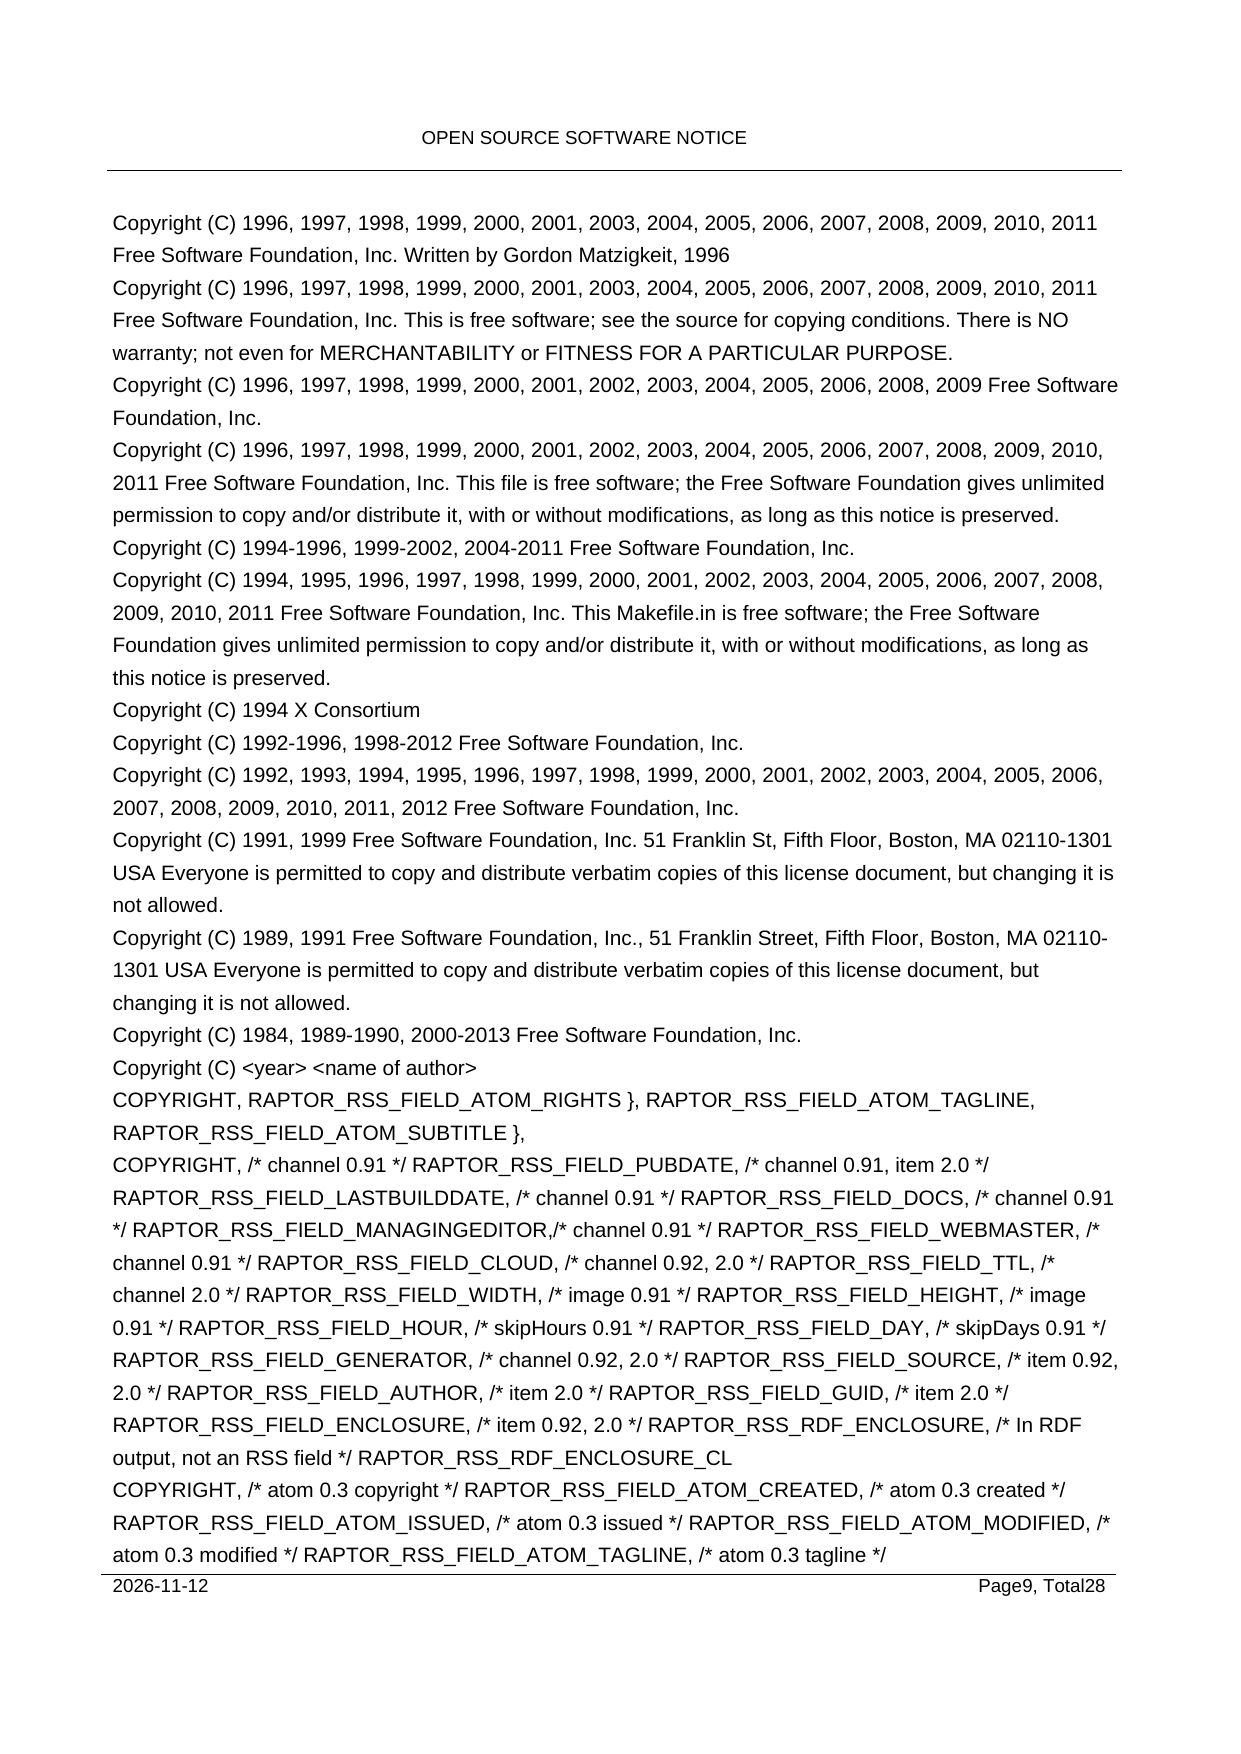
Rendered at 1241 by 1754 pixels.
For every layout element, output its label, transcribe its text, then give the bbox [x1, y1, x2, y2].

text Copyright (C) <year> <name of author> [112, 1051, 1128, 1084]
text Copyright (C) 1994-1996, 1999-2002, 2004-2011 Free Software Foundation, Inc. [112, 531, 1128, 564]
text Copyright (C) 1991, 1999 Free Software Foundation, Inc. 51 Franklin St, Fifth Floor, Boston, MA 02110-1301 USA Everyone is permitted to copy and distribute verbatim copies of this license document, but changing it is not allowed. [112, 824, 1128, 921]
text COPYRIGHT, RAPTOR_RSS_FIELD_ATOM_RIGHTS }, RAPTOR_RSS_FIELD_ATOM_TAGLINE, RAPTOR_RSS_FIELD_ATOM_SUBTITLE }, [112, 1084, 1128, 1149]
text Copyright (C) 1984, 1989-1990, 2000-2013 Free Software Foundation, Inc. [112, 1019, 1128, 1051]
text Copyright (C) 1992-1996, 1998-2012 Free Software Foundation, Inc. [112, 726, 1128, 759]
text Copyright (C) 1989, 1991 Free Software Foundation, Inc., 51 Franklin Street, Fifth Floor, Boston, MA 02110-1301 USA Everyone is permitted to copy and distribute verbatim copies of this license document, but changing it is not allowed. [112, 921, 1128, 1019]
text Copyright (C) 1994 X Consortium [112, 694, 1128, 726]
text Copyright (C) 1996, 1997, 1998, 1999, 2000, 2001, 2002, 2003, 2004, 2005, 2006, 2008, 2009 Free Software Foundation, Inc. [112, 369, 1128, 434]
text COPYRIGHT, /* channel 0.91 */ RAPTOR_RSS_FIELD_PUBDATE, /* channel 0.91, item 2.0 */ RAPTOR_RSS_FIELD_LASTBUILDDATE, /* channel 0.91 */ RAPTOR_RSS_FIELD_DOCS, /* channel 0.91 */ RAPTOR_RSS_FIELD_MANAGINGEDITOR,/* channel 0.91 */ RAPTOR_RSS_FIELD_WEBMASTER, /* channel 0.91 */ RAPTOR_RSS_FIELD_CLOUD, /* channel 0.92, 2.0 */ RAPTOR_RSS_FIELD_TTL, /* channel 2.0 */ RAPTOR_RSS_FIELD_WIDTH, /* image 0.91 */ RAPTOR_RSS_FIELD_HEIGHT, /* image 0.91 */ RAPTOR_RSS_FIELD_HOUR, /* skipHours 0.91 */ RAPTOR_RSS_FIELD_DAY, /* skipDays 0.91 */ RAPTOR_RSS_FIELD_GENERATOR, /* channel 0.92, 2.0 */ RAPTOR_RSS_FIELD_SOURCE, /* item 0.92, 2.0 */ RAPTOR_RSS_FIELD_AUTHOR, /* item 2.0 */ RAPTOR_RSS_FIELD_GUID, /* item 2.0 */ RAPTOR_RSS_FIELD_ENCLOSURE, /* item 0.92, 2.0 */ RAPTOR_RSS_RDF_ENCLOSURE, /* In RDF output, not an RSS field */ RAPTOR_RSS_RDF_ENCLOSURE_CL [112, 1149, 1128, 1474]
text Copyright (C) 1996, 1997, 1998, 1999, 2000, 2001, 2002, 2003, 2004, 2005, 2006, 2007, 2008, 2009, 2010, 2011 Free Software Foundation, Inc. This file is free software; the Free Software Foundation gives unlimited permission to copy and/or distribute it, with or without modifications, as long as this notice is preserved. [112, 434, 1128, 531]
text Copyright (C) 1996, 1997, 1998, 1999, 2000, 2001, 2003, 2004, 2005, 2006, 2007, 2008, 2009, 2010, 2011 Free Software Foundation, Inc. Written by Gordon Matzigkeit, 1996 [112, 206, 1128, 271]
text COPYRIGHT, /* atom 0.3 copyright */ RAPTOR_RSS_FIELD_ATOM_CREATED, /* atom 0.3 created */ RAPTOR_RSS_FIELD_ATOM_ISSUED, /* atom 0.3 issued */ RAPTOR_RSS_FIELD_ATOM_MODIFIED, /* atom 0.3 modified */ RAPTOR_RSS_FIELD_ATOM_TAGLINE, /* atom 0.3 tagline */ [112, 1474, 1128, 1571]
text Copyright (C) 1992, 1993, 1994, 1995, 1996, 1997, 1998, 1999, 2000, 2001, 2002, 2003, 2004, 2005, 2006, 2007, 2008, 2009, 2010, 2011, 2012 Free Software Foundation, Inc. [112, 759, 1128, 824]
text Copyright (C) 1994, 1995, 1996, 1997, 1998, 1999, 2000, 2001, 2002, 2003, 2004, 2005, 2006, 2007, 2008, 2009, 2010, 2011 Free Software Foundation, Inc. This Makefile.in is free software; the Free Software Foundation gives unlimited permission to copy and/or distribute it, with or without modifications, as long as this notice is preserved. [112, 564, 1128, 694]
text Copyright (C) 1996, 1997, 1998, 1999, 2000, 2001, 2003, 2004, 2005, 2006, 2007, 2008, 2009, 2010, 2011 Free Software Foundation, Inc. This is free software; see the source for copying conditions. There is NO warranty; not even for MERCHANTABILITY or FITNESS FOR A PARTICULAR PURPOSE. [112, 271, 1128, 369]
